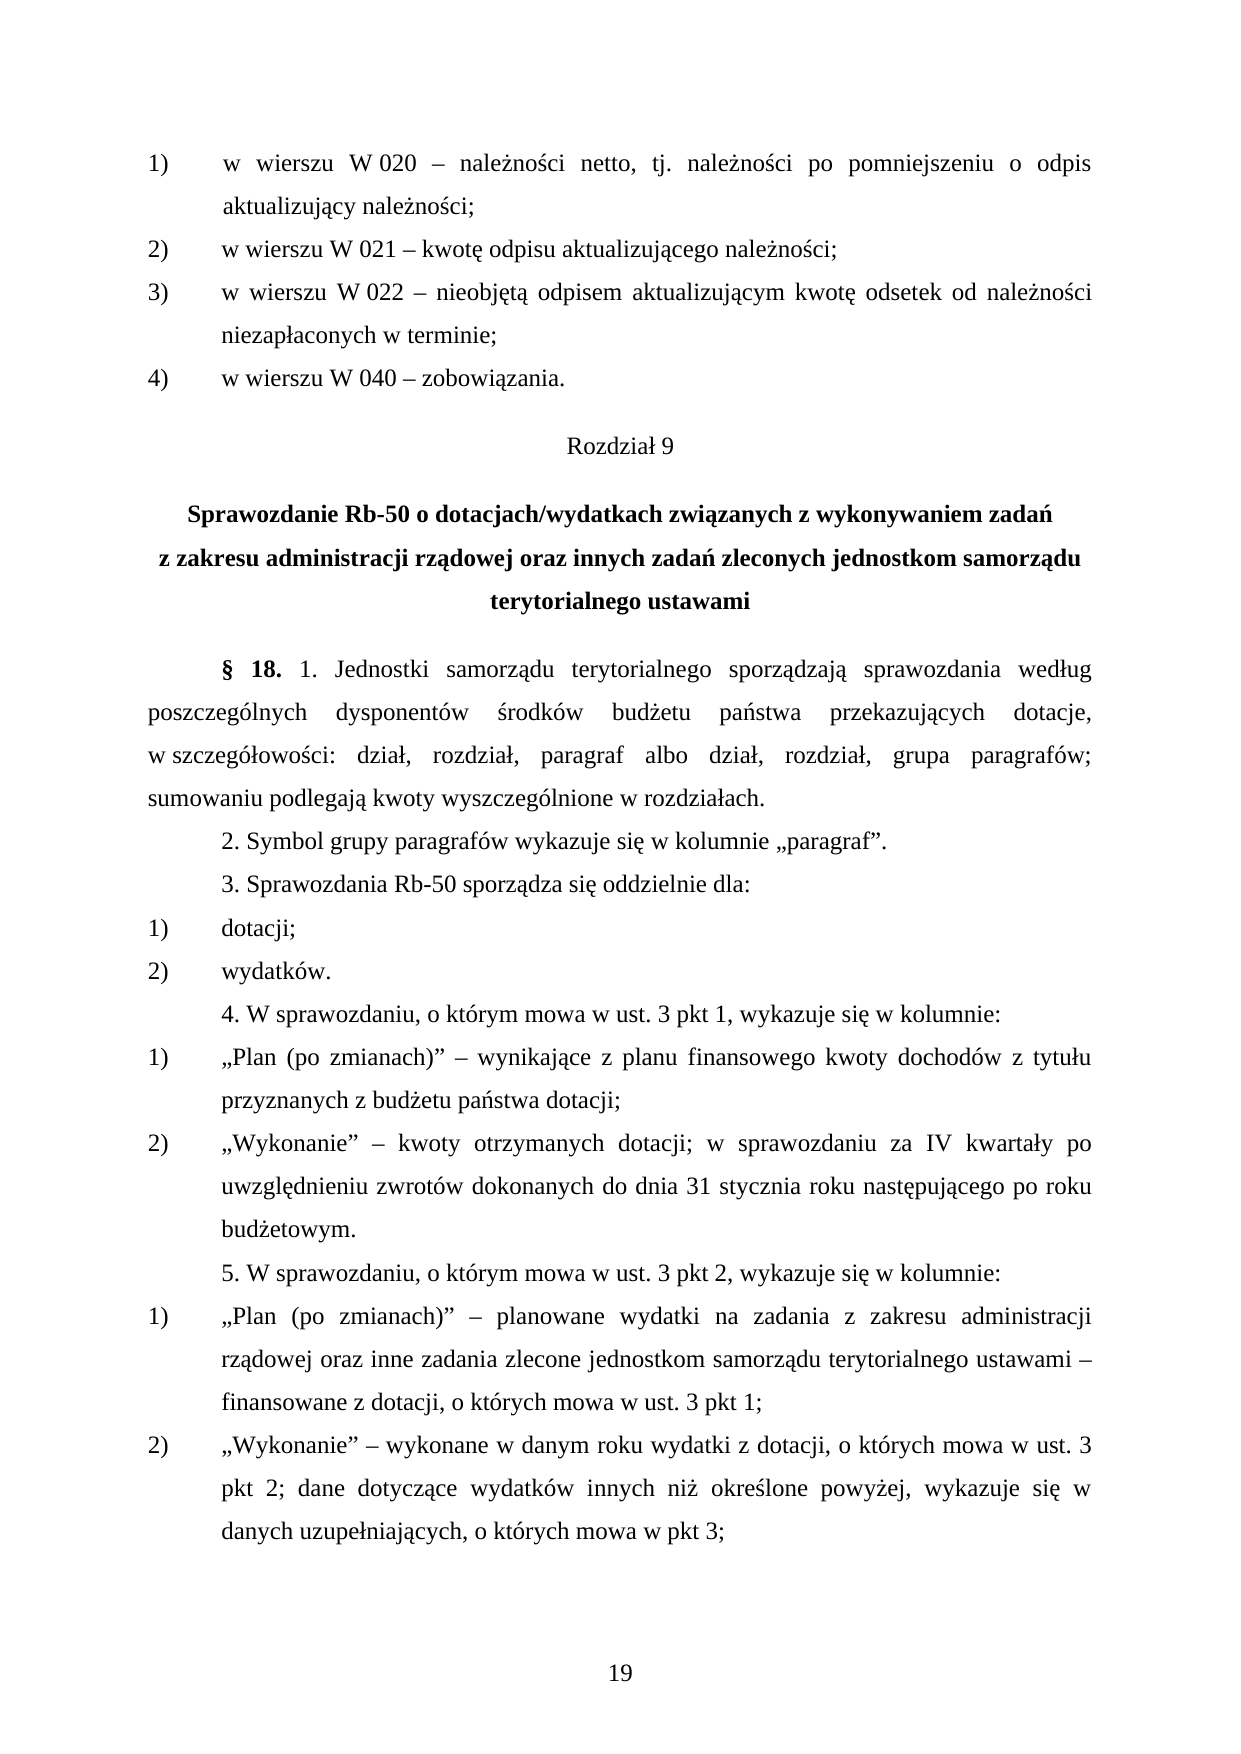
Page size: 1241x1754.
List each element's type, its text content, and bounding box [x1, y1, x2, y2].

text 2. Symbol grupy paragrafów wykazuje się w kolumnie „paragraf”. [148, 826, 1092, 855]
text 3) w wierszu W 022 – nieobjętą odpisem aktualizującym kwotę odsetek od należności niezapłaconych w terminie; [148, 277, 1092, 349]
text 5. W sprawozdaniu, o którym mowa w ust. 3 pkt 2, wykazuje się w kolumnie: [148, 1258, 1092, 1286]
text 1) „Plan (po zmianach)” – wynikające z planu finansowego kwoty dochodów z tytułu przyznanych z budżetu państwa dotacji; [148, 1042, 1092, 1114]
text 4) w wierszu W 040 – zobowiązania. [148, 363, 1092, 392]
text 1) dotacji; [148, 913, 1092, 941]
text 2) wydatków. [148, 956, 1092, 984]
text 2) „Wykonanie” – wykonane w danym roku wydatki z dotacji, o których mowa w ust. 3 pkt 2; dane dotyczące wydatków innych niż określone powyżej, wykazuje się w danych uzupełniających, o których mowa w pkt 3; [148, 1430, 1092, 1545]
text 1) w wierszu W 020 – należności netto, tj. należności po pomniejszeniu o odpis aktualizujący należności; [148, 148, 1092, 219]
text 1) „Plan (po zmianach)” – planowane wydatki na zadania z zakresu administracji rządowej oraz inne zadania zlecone jednostkom samorządu terytorialnego ustawami – finansowane z dotacji, o których mowa w ust. 3 pkt 1; [148, 1301, 1092, 1416]
text Sprawozdanie Rb-50 o dotacjach/wydatkach związanych z wykonywaniem zadań z zakresu administracji rządowej oraz innych zadań zleconych jednostkom samorządu terytorialnego ustawami [148, 499, 1092, 614]
text 3. Sprawozdania Rb-50 sporządza się oddzielnie dla: [148, 869, 1092, 898]
text § 18. 1. Jednostki samorządu terytorialnego sporządzają sprawozdania według poszczególnych dysponentów środków budżetu państwa przekazujących dotacje, w szczegółowości: dział, rozdział, paragraf albo dział, rozdział, grupa paragrafów; sumowaniu podlegają kwoty wyszczególnione w rozdziałach. [148, 654, 1092, 812]
text Rozdział 9 [148, 431, 1092, 460]
text 2) w wierszu W 021 – kwotę odpisu aktualizującego należności; [148, 234, 1092, 263]
text 2) „Wykonanie” – kwoty otrzymanych dotacji; w sprawozdaniu za IV kwartały po uwzględnieniu zwrotów dokonanych do dnia 31 stycznia roku następującego po roku budżetowym. [148, 1128, 1092, 1243]
text 4. W sprawozdaniu, o którym mowa w ust. 3 pkt 1, wykazuje się w kolumnie: [148, 999, 1092, 1028]
